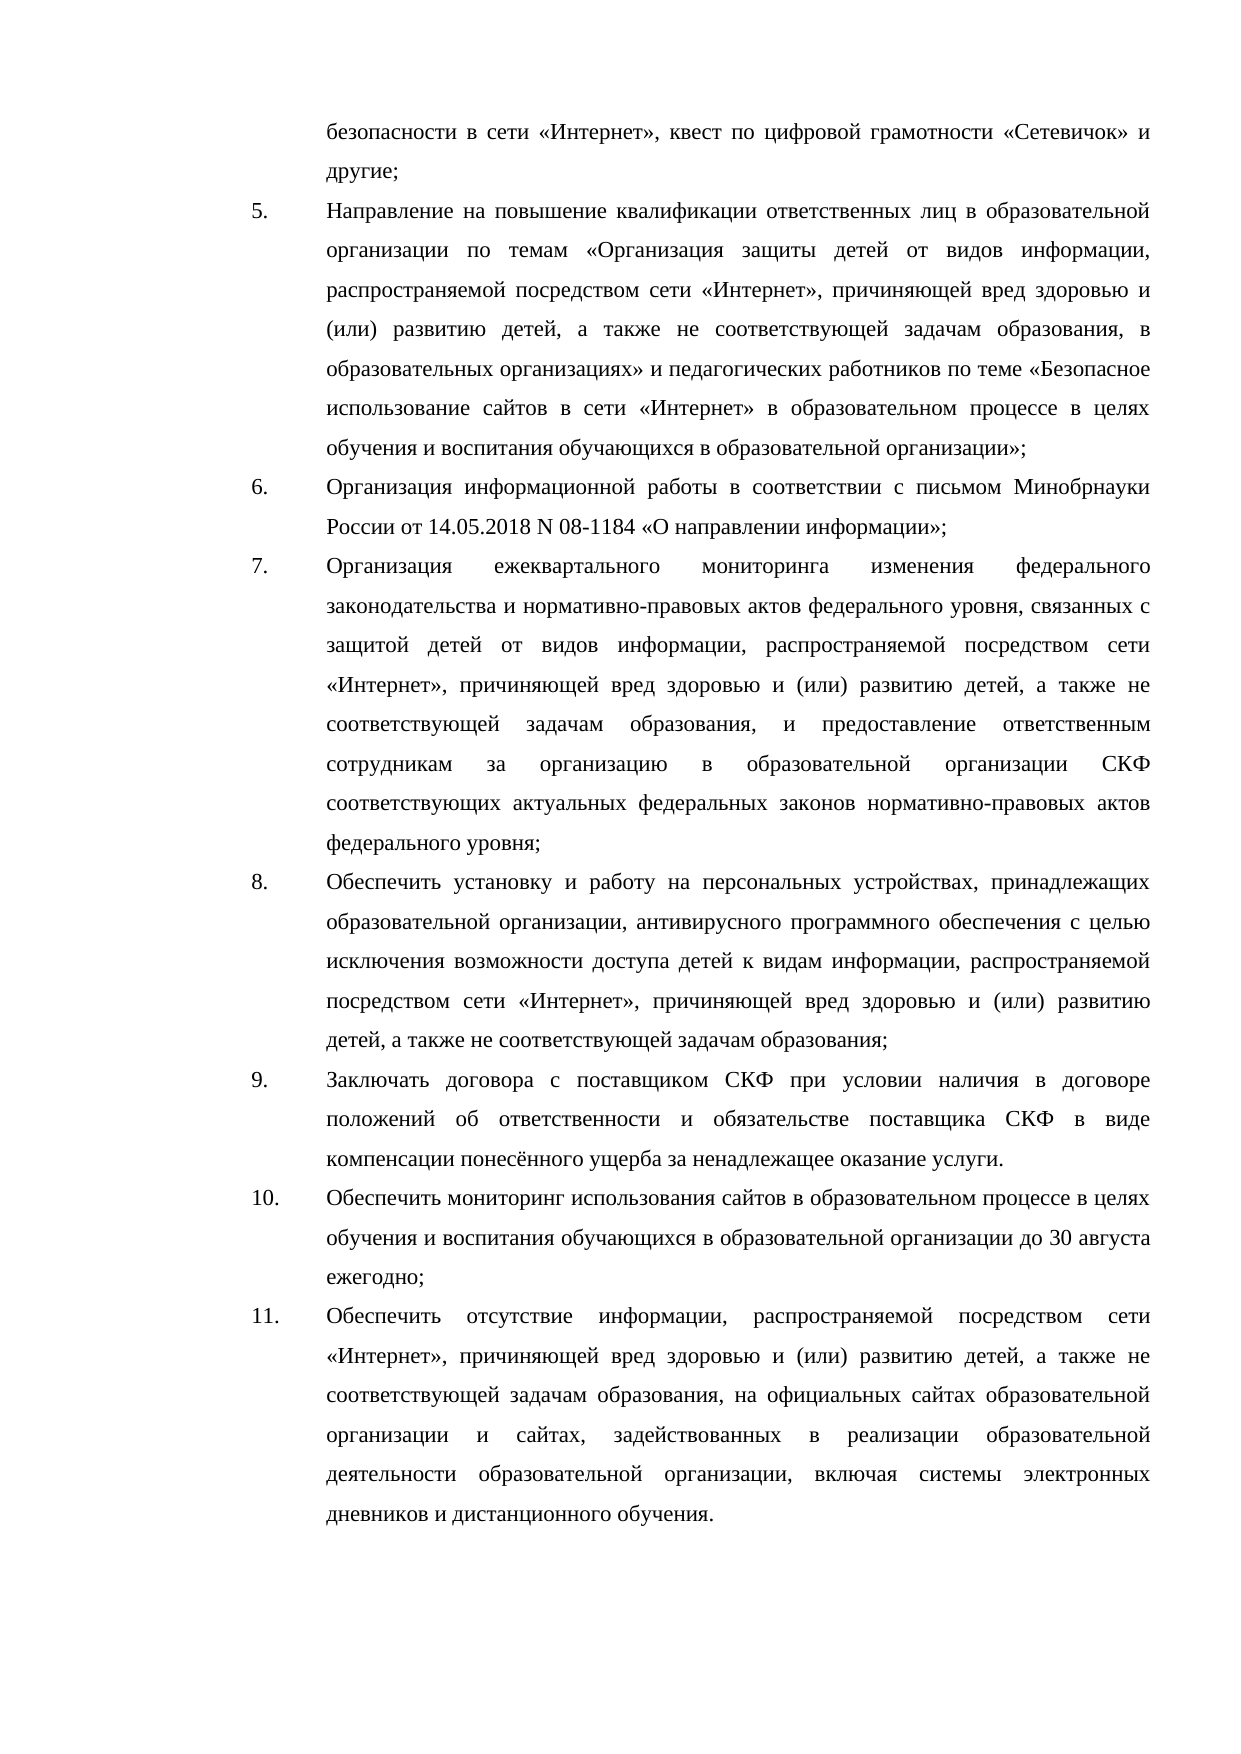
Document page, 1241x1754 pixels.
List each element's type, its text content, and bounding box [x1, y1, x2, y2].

list Организация информационной работы в соответствии с письмом Минобрнауки России от 14.05.2018 N 08-1184 «О направлении информации»; [251, 473, 1152, 539]
list Направление на повышение квалификации ответственных лиц в образовательной организации по темам «Организация защиты детей от видов информации, распространяемой посредством сети «Интернет», причиняющей вред здоровью и (или) развитию детей, а также не соответствующей задачам образования, в образовательных организациях» и педагогических работников по теме «Безопасное использование сайтов в сети «Интернет» в образовательном процессе в целях обучения и воспитания обучающихся в образовательной организации»; [251, 197, 1152, 460]
list Обеспечить установку и работу на персональных устройствах, принадлежащих образовательной организации, антивирусного программного обеспечения с целью исключения возможности доступа детей к видам информации, распространяемой посредством сети «Интернет», причиняющей вред здоровью и (или) развитию детей, а также не соответствующей задачам образования; [251, 868, 1152, 1052]
list Обеспечить мониторинг использования сайтов в образовательном процессе в целях обучения и воспитания обучающихся в образовательной организации до 30 августа ежегодно; [251, 1184, 1152, 1289]
list Организация ежеквартального мониторинга изменения федерального законодательства и нормативно-правовых актов федерального уровня, связанных с защитой детей от видов информации, распространяемой посредством сети «Интернет», причиняющей вред здоровью и (или) развитию детей, а также не соответствующей задачам образования, и предоставление ответственным сотрудникам за организацию в образовательной организации СКФ соответствующих актуальных федеральных законов нормативно-правовых актов федерального уровня; [251, 552, 1152, 855]
list Обеспечить отсутствие информации, распространяемой посредством сети «Интернет», причиняющей вред здоровью и (или) развитию детей, а также не соответствующей задачам образования, на официальных сайтах образовательной организации и сайтах, задействованных в реализации образовательной деятельности образовательной организации, включая системы электронных дневников и дистанционного обучения. [251, 1302, 1152, 1526]
list Заключать договора с поставщиком СКФ при условии наличия в договоре положений об ответственности и обязательстве поставщика СКФ в виде компенсации понесённого ущерба за ненадлежащее оказание услуги. [251, 1066, 1152, 1171]
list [251, 118, 1152, 184]
